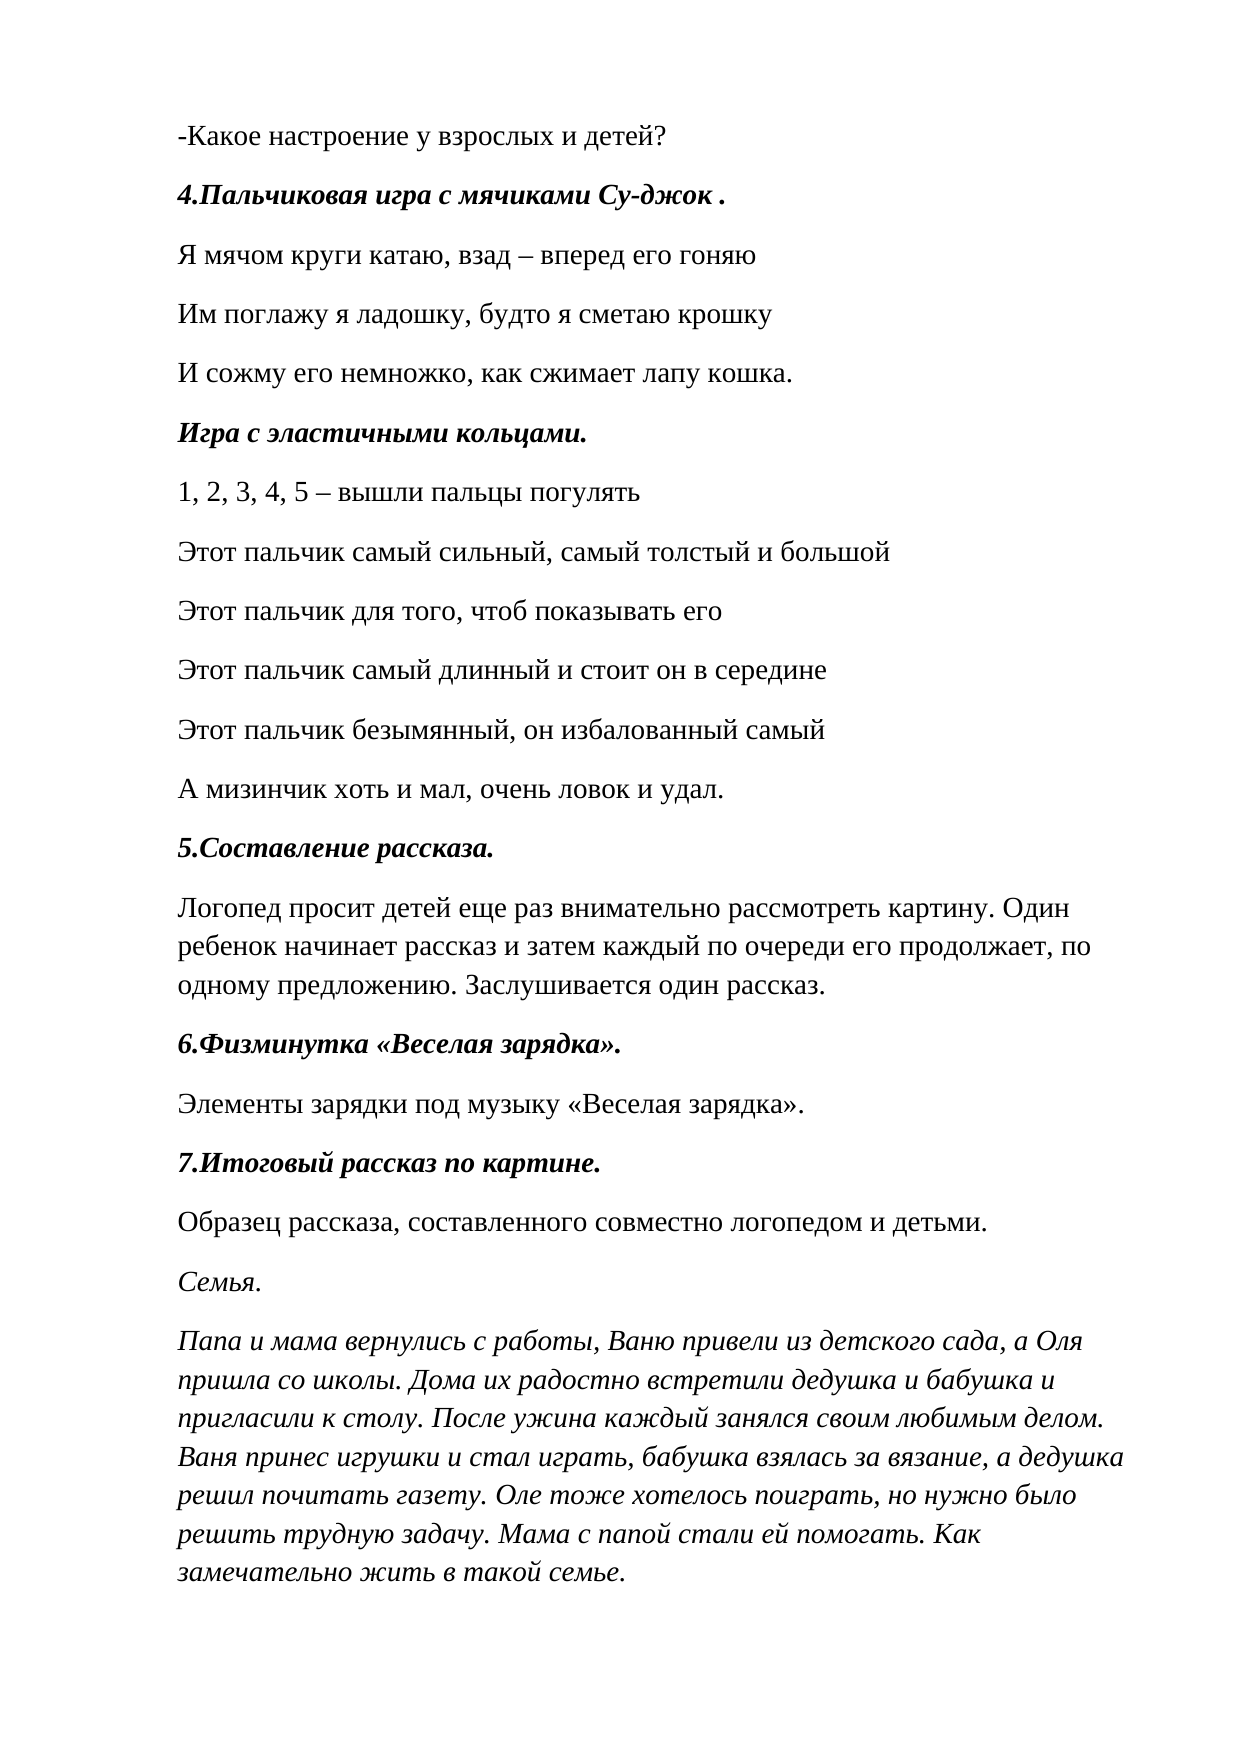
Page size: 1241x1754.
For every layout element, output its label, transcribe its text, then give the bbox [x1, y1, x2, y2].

text Этот пальчик самый длинный и стоит он в середине [177, 652, 1152, 686]
text 1, 2, 3, 4, 5 – вышли пальцы погулять [177, 474, 1152, 508]
text -Какое настроение у взрослых и детей? [177, 118, 1152, 152]
text Элементы зарядки под музыку «Веселая зарядка». [177, 1086, 1152, 1119]
text 7.Итоговый рассказ по картине. [177, 1145, 1152, 1179]
text Образец рассказа, составленного совместно логопедом и детьми. [177, 1204, 1152, 1238]
text 6.Физминутка «Веселая зарядка». [177, 1026, 1152, 1060]
text И сожму его немножко, как сжимает лапу кошка. [177, 356, 1152, 389]
text Логопед просит детей еще раз внимательно рассмотреть картину. Один ребенок начинает рассказ и затем каждый по очереди его продолжает, по одному предложению. Заслушивается один рассказ. [177, 890, 1152, 1001]
text Семья. [177, 1264, 1152, 1297]
text Я мячом круги катаю, взад – вперед его гоняю [177, 237, 1152, 270]
text 4.Пальчиковая игра с мячиками Су-джок . [177, 177, 1152, 211]
text Этот пальчик самый сильный, самый толстый и большой [177, 534, 1152, 567]
text Этот пальчик для того, чтоб показывать его [177, 593, 1152, 627]
text Им поглажу я ладошку, будто я сметаю крошку [177, 296, 1152, 330]
text 5.Составление рассказа. [177, 831, 1152, 864]
text Папа и мама вернулись с работы, Ваню привели из детского сада, а Оля пришла со школы. Дома их радостно встретили дедушка и бабушка и пригласили к столу. После ужина каждый занялся своим любимым делом. Ваня принес игрушки и стал играть, бабушка взялась за вязание, а дедушка решил почитать газету. Оле тоже хотелось поиграть, но нужно было решить трудную задачу. Мама с папой стали ей помогать. Как замечательно жить в такой семье. [177, 1323, 1152, 1588]
text Игра с эластичными кольцами. [177, 415, 1152, 448]
text А мизинчик хоть и мал, очень ловок и удал. [177, 771, 1152, 805]
text Этот пальчик безымянный, он избалованный самый [177, 712, 1152, 745]
